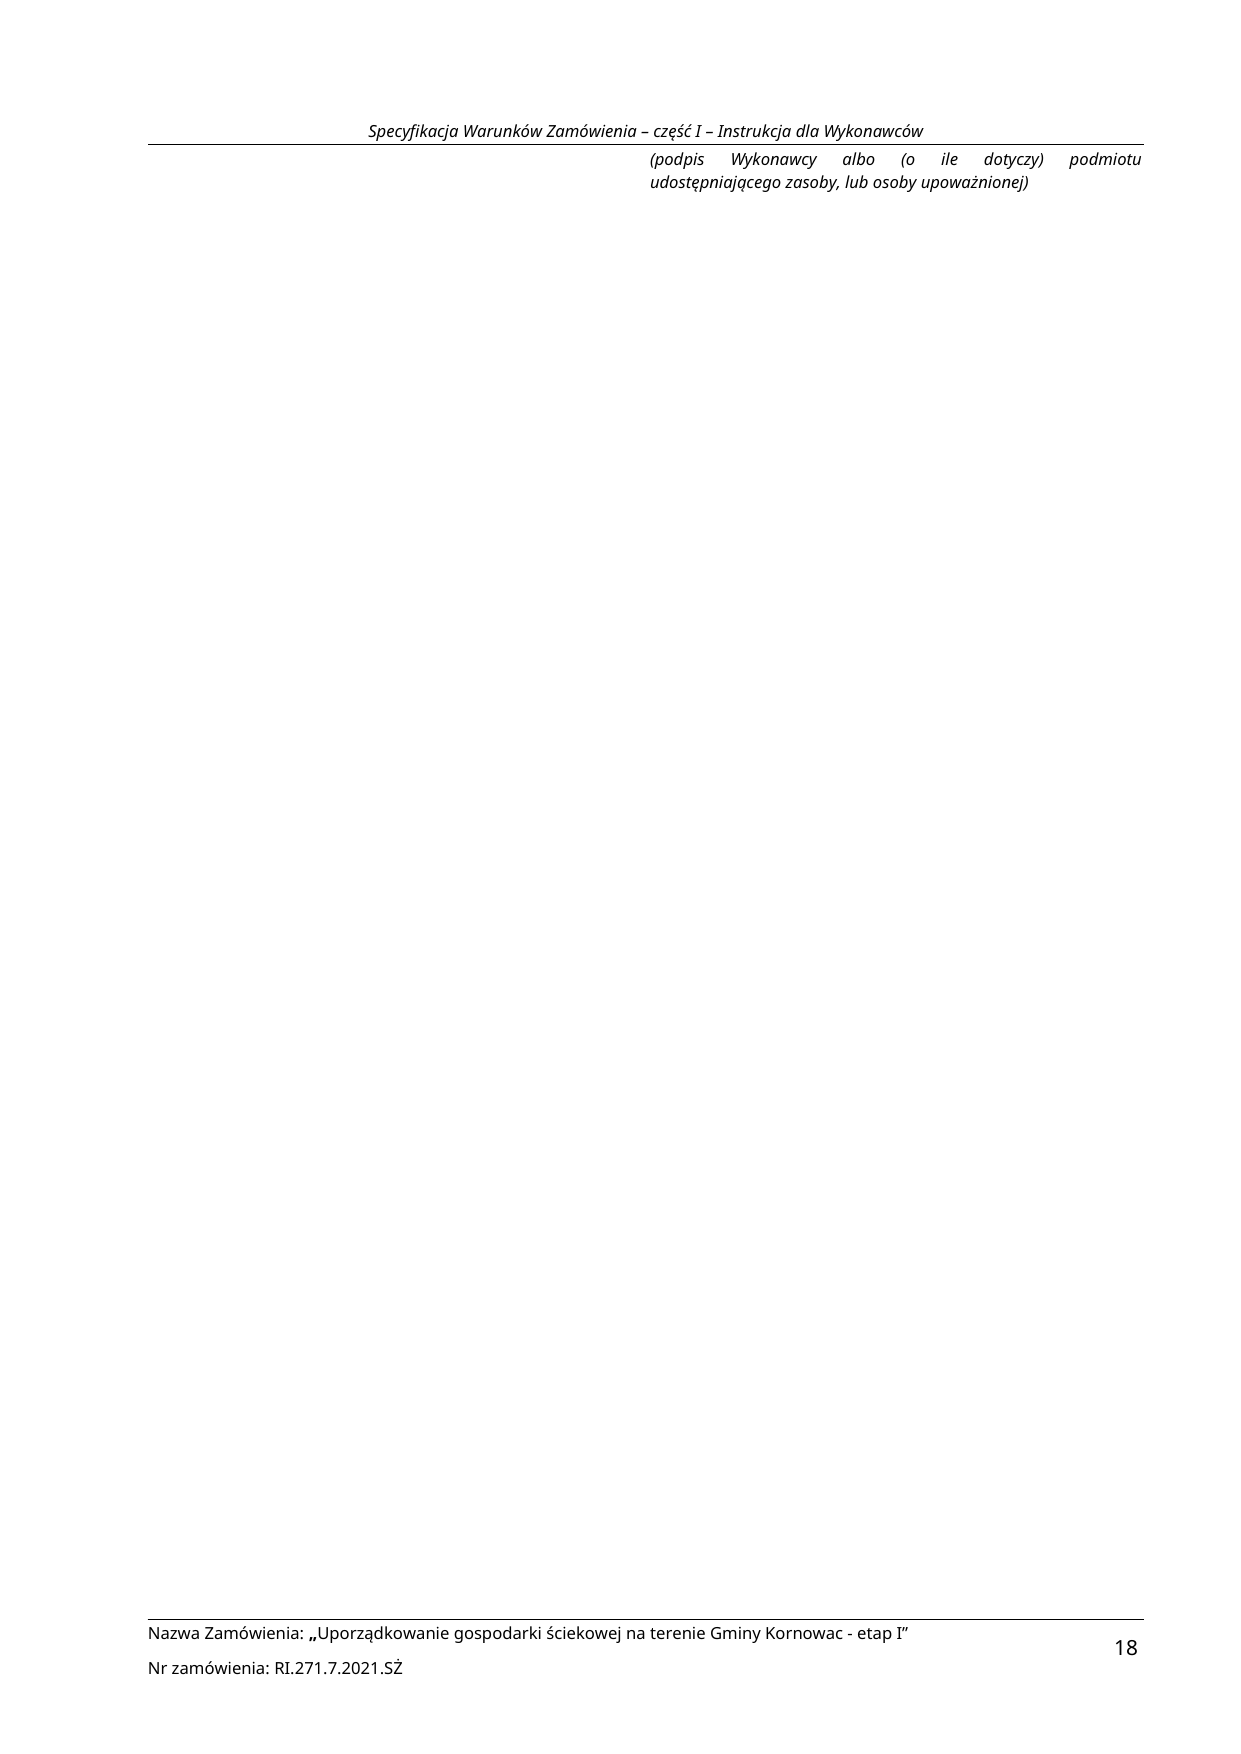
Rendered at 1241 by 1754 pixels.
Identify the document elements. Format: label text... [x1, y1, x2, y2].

text (podpis Wykonawcy albo (o ile dotyczy) podmiotu udostępniającego zasoby, lub osoby upoważnionej) [650, 148, 1144, 193]
